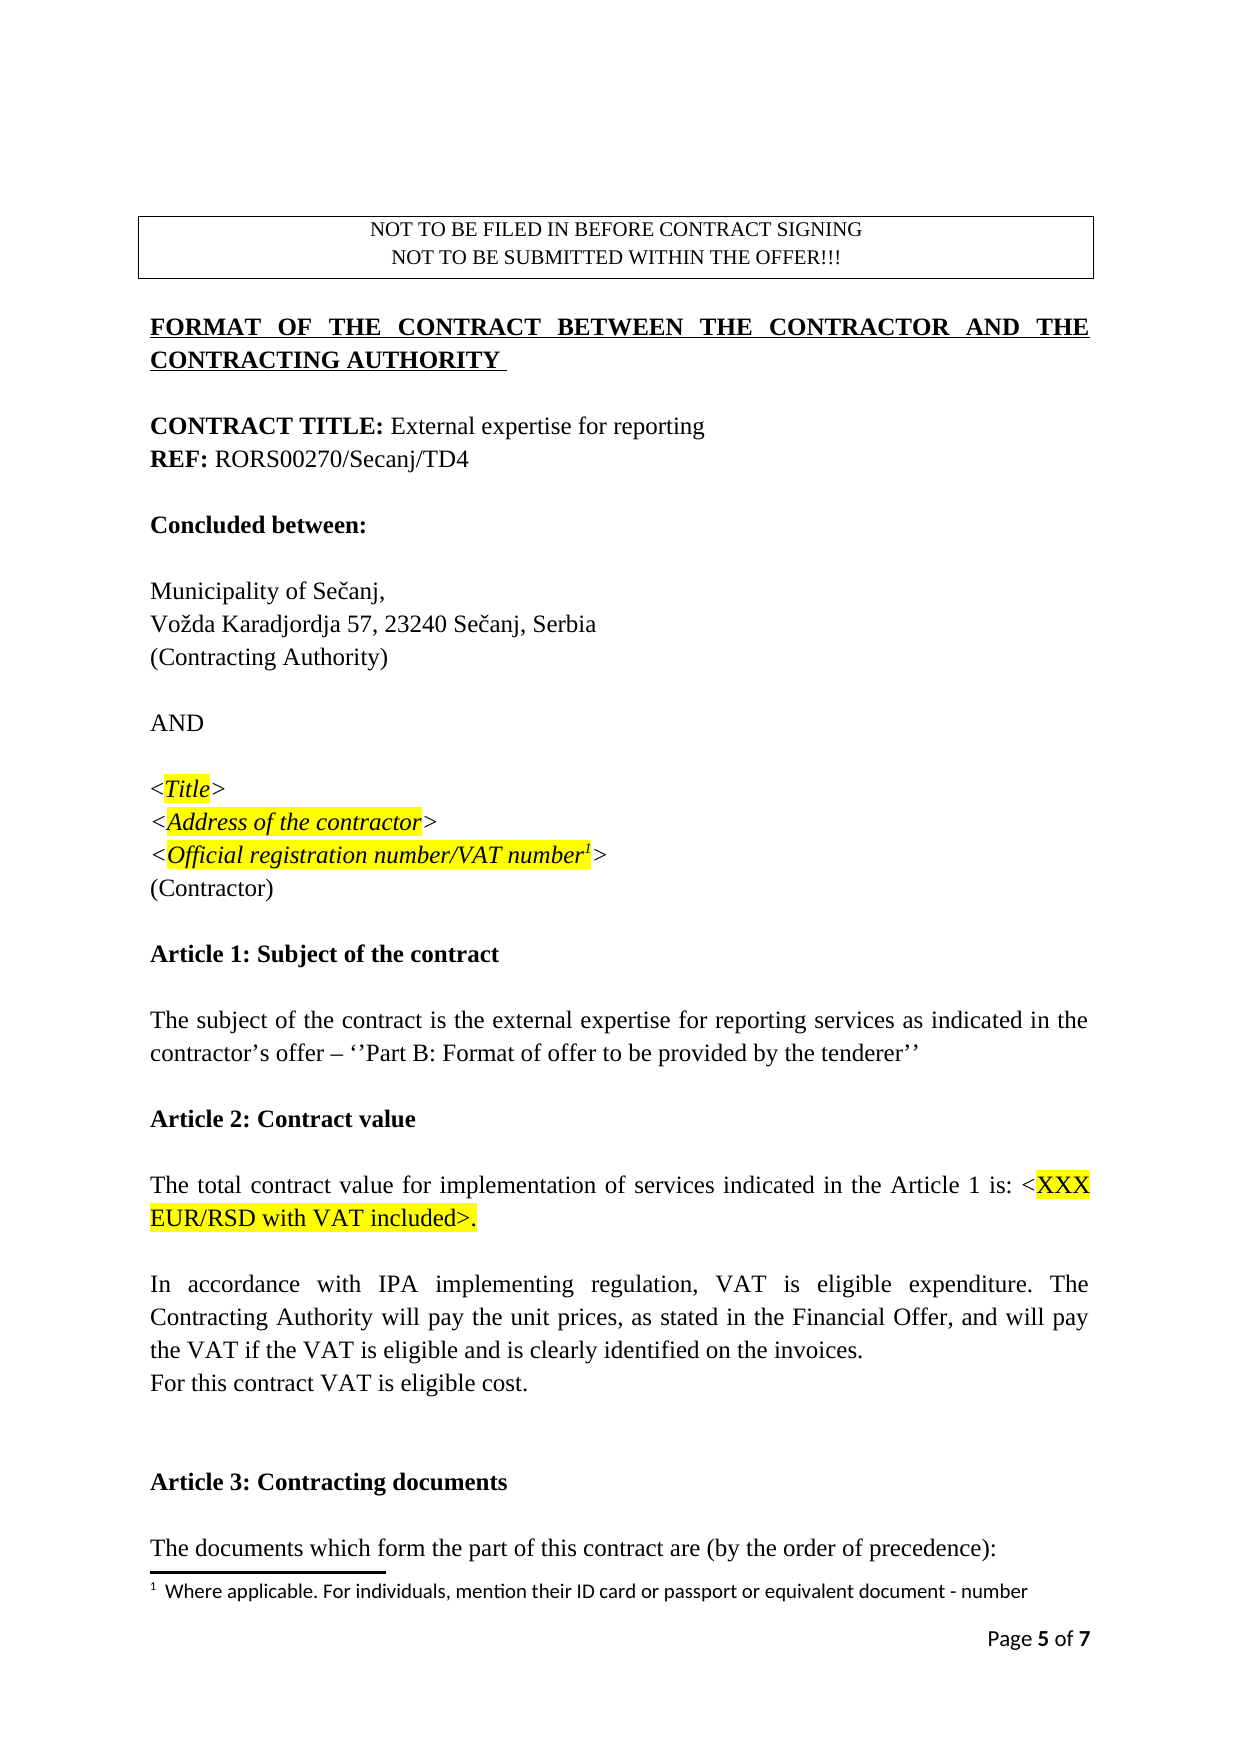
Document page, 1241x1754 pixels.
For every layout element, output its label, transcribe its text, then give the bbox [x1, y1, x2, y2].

text The total contract value for implementation of services indicated in the Article 1 is: <XXX EUR/RSD with VAT included>. [150, 1170, 1090, 1232]
text Article 1: Subject of the contract [150, 939, 1090, 968]
text (Contracting Authority) [150, 642, 1090, 671]
text <Title> [210, 774, 1090, 803]
text Vožda Karadjordja 57, 23240 Sečanj, Serbia [150, 609, 1090, 638]
text (Contractor) [150, 873, 1090, 902]
text FORMAT OF THE CONTRACT BETWEEN THE CONTRACTOR AND THE CONTRACTING AUTHORITY [150, 312, 1090, 337]
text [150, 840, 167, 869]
text Article 2: Contract value [150, 1104, 1090, 1133]
text Concluded between: [150, 510, 1090, 539]
text The subject of the contract is the external expertise for reporting services as indicated in the contractor’s offer – ‘’Part B: Format of offer to be provided by the tenderer’’ [150, 1005, 1090, 1067]
text REF: RORS00270/Secanj/TD4 [150, 444, 1090, 473]
text For this contract VAT is eligible cost. [150, 1368, 1090, 1397]
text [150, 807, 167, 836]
table_header NOT TO BE FILED IN BEFORE CONTRACT SIGNING NOT TO BE SUBMITTED WITHIN THE OFFER!!! [139, 217, 1093, 278]
text In accordance with IPA implementing regulation, VAT is eligible expenditure. The Contracting Authority will pay the unit prices, as stated in the Financial Offer, and will pay the VAT if the VAT is eligible and is clearly identified on the invoices. [150, 1269, 1090, 1364]
text <Official registration number/VAT number> [591, 840, 1090, 869]
text Article 3: Contracting documents [150, 1467, 1090, 1496]
text The documents which form the part of this contract are (by the order of precedence): [150, 1533, 1090, 1562]
text CONTRACT TITLE: External expertise for reporting [150, 411, 1090, 439]
text Municipality of Sečanj, [150, 576, 1090, 605]
text FORMAT OF THE CONTRACT BETWEEN THE CONTRACTOR AND THE CONTRACTING AUTHORITY [150, 338, 1090, 373]
text AND [150, 708, 1090, 737]
text <Address of the contractor> [422, 807, 1090, 836]
